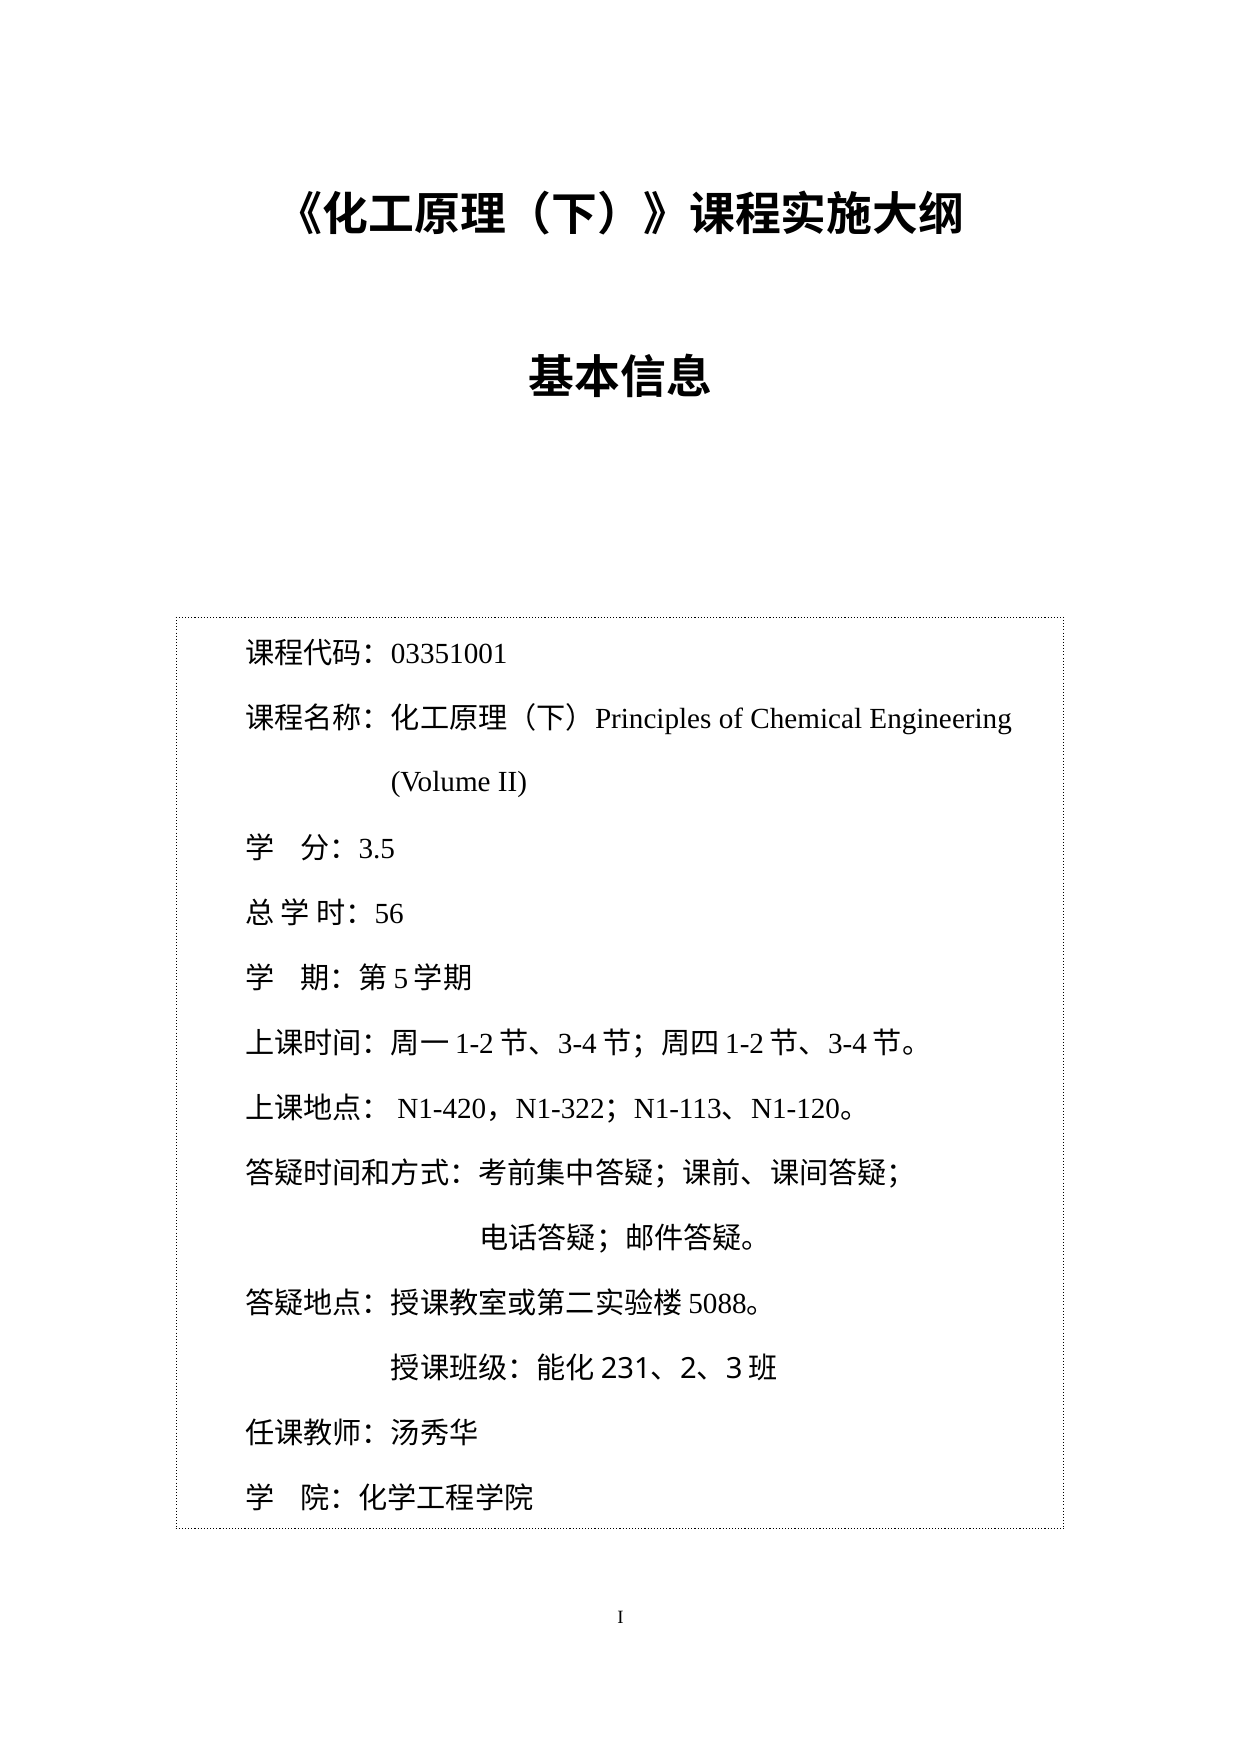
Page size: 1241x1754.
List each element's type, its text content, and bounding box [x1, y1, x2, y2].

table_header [176, 617, 1064, 1528]
text 基本信息 [148, 324, 1092, 422]
text 《化工原理（下）》课程实施大纲 [148, 162, 1092, 259]
